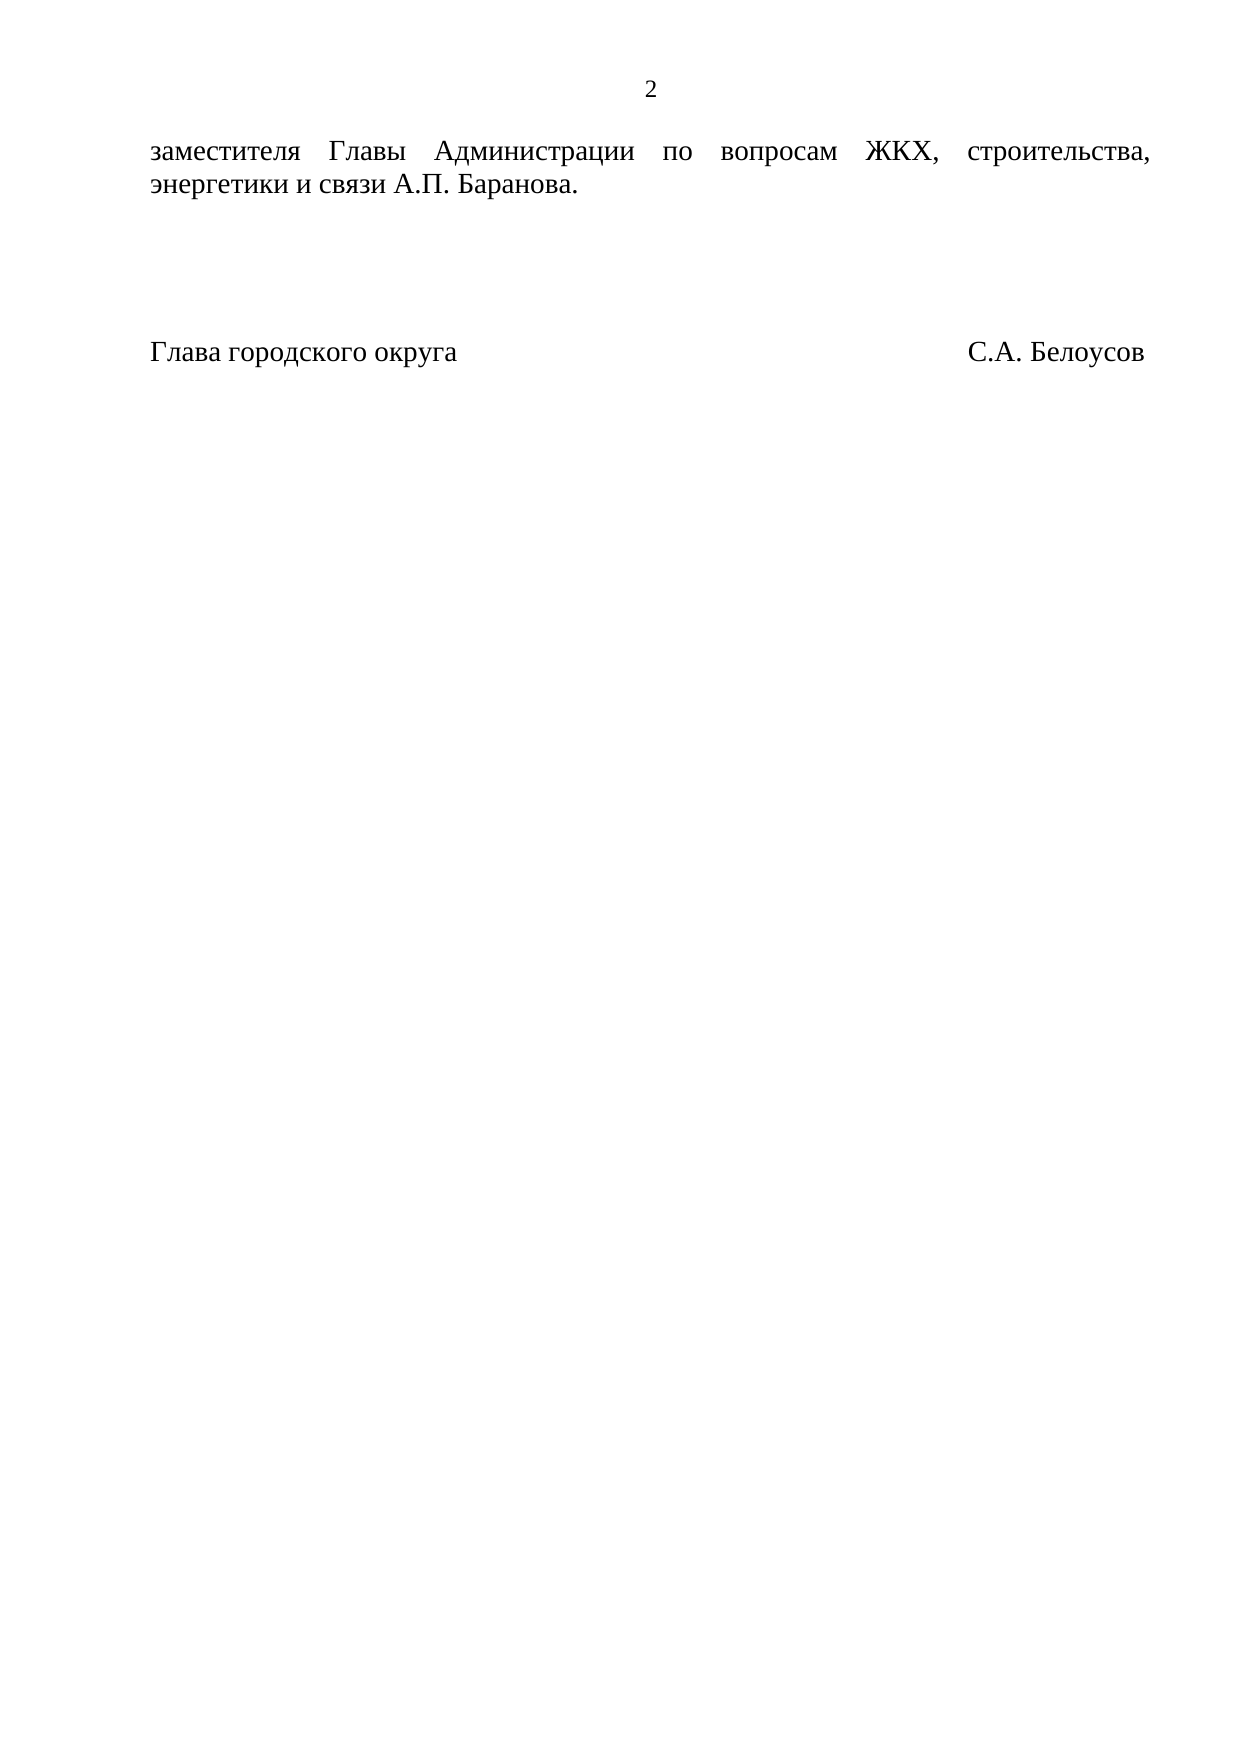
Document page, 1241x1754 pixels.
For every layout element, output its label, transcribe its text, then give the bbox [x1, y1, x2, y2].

text Глава городского округа С.А. Белоусов [150, 334, 1152, 368]
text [150, 133, 1152, 200]
